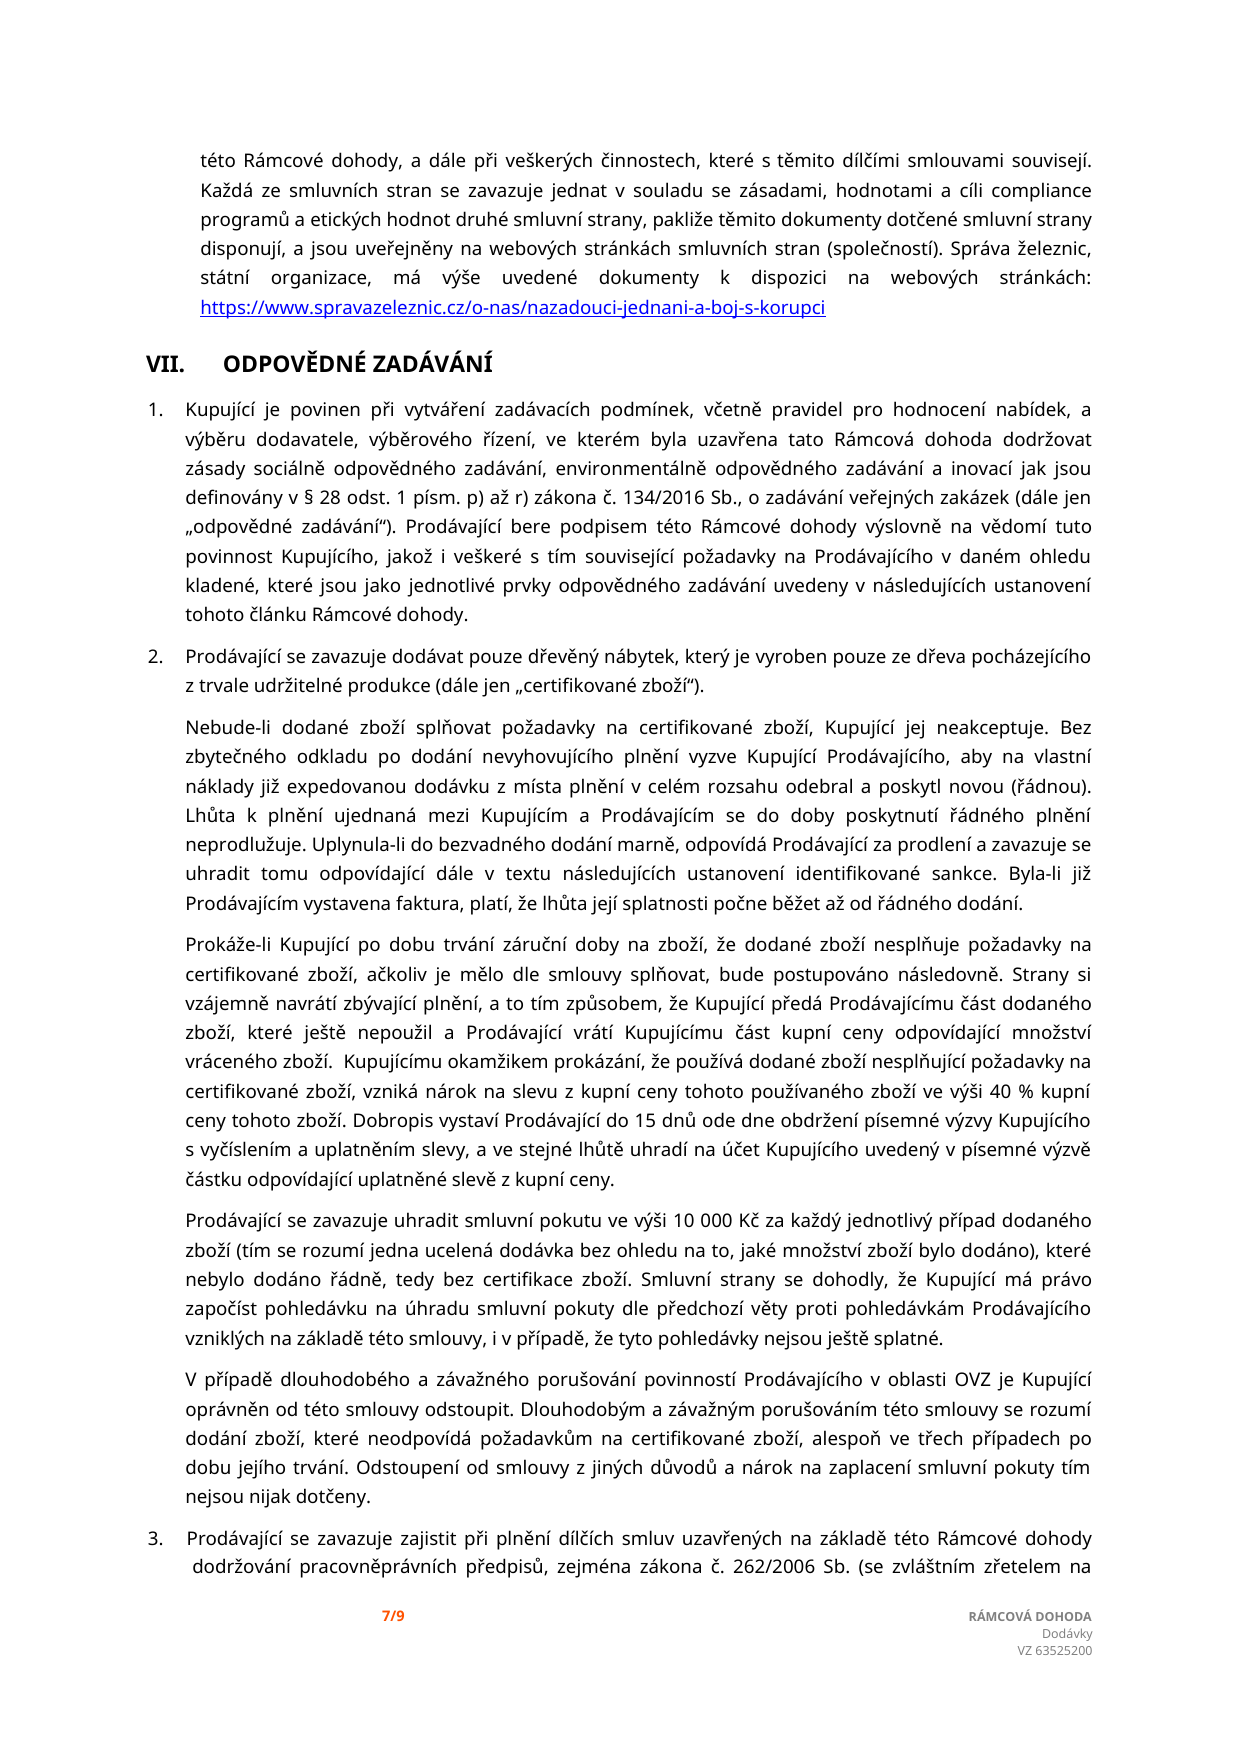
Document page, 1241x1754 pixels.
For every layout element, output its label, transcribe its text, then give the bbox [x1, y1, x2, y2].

list ODPOVĚDNÉ ZADÁVÁNÍ [185, 348, 1093, 379]
text Nebude-li dodané zboží splňovat požadavky na certifikované zboží, Kupující jej neakceptuje. Bez zbytečného odkladu po dodání nevyhovujícího plnění vyzve Kupující Prodávajícího, aby na vlastní náklady již expedovanou dodávku z místa plnění v celém rozsahu odebral a poskytl novou (řádnou). Lhůta k plnění ujednaná mezi Kupujícím a Prodávajícím se do doby poskytnutí řádného plnění neprodlužuje. Uplynula-li do bezvadného dodání marně, odpovídá Prodávající za prodlení a zavazuje se uhradit tomu odpovídající dále v textu následujících ustanovení identifikované sankce. Byla-li již Prodávajícím vystavena faktura, platí, že lhůta její splatnosti počne běžet až od řádného dodání. [185, 714, 1093, 916]
list Prodávající se zavazuje dodávat pouze dřevěný nábytek, který je vyroben pouze ze dřeva pocházejícího z trvale udržitelné produkce (dále jen „certifikované zboží“). [148, 643, 1093, 698]
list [148, 1525, 1093, 1579]
text Prodávající se zavazuje uhradit smluvní pokutu ve výši 10 000 Kč za každý jednotlivý případ dodaného zboží (tím se rozumí jedna ucelená dodávka bez ohledu na to, jaké množství zboží bylo dodáno), které nebylo dodáno řádně, tedy bez certifikace zboží. Smluvní strany se dohodly, že Kupující má právo započíst pohledávku na úhradu smluvní pokuty dle předchozí věty proti pohledávkám Prodávajícího vzniklých na základě této smlouvy, i v případě, že tyto pohledávky nejsou ještě splatné. [185, 1208, 1093, 1350]
text Prokáže-li Kupující po dobu trvání záruční doby na zboží, že dodané zboží nesplňuje požadavky na certifikované zboží, ačkoliv je mělo dle smlouvy splňovat, bude postupováno následovně. Strany si vzájemně navrátí zbývající plnění, a to tím způsobem, že Kupující předá Prodávajícímu část dodaného zboží, které ještě nepoužil a Prodávající vrátí Kupujícímu část kupní ceny odpovídající množství vráceného zboží. Kupujícímu okamžikem prokázání, že používá dodané zboží nesplňující požadavky na certifikované zboží, vzniká nárok na slevu z kupní ceny tohoto používaného zboží ve výši 40 % kupní ceny tohoto zboží. Dobropis vystaví Prodávající do 15 dnů ode dne obdržení písemné výzvy Kupujícího s vyčíslením a uplatněním slevy, a ve stejné lhůtě uhradí na účet Kupujícího uvedený v písemné výzvě částku odpovídající uplatněné slevě z kupní ceny. [185, 932, 1093, 1191]
list Kupující je povinen při vytváření zadávacích podmínek, včetně pravidel pro hodnocení nabídek, a výběru dodavatele, výběrového řízení, ve kterém byla uzavřena tato Rámcová dohoda dodržovat zásady sociálně odpovědného zadávání, environmentálně odpovědného zadávání a inovací jak jsou definovány v § 28 odst. 1 písm. p) až r) zákona č. 134/2016 Sb., o zadávání veřejných zakázek (dále jen „odpovědné zadávání“). Prodávající bere podpisem této Rámcové dohody výslovně na vědomí tuto povinnost Kupujícího, jakož i veškeré s tím související požadavky na Prodávajícího v daném ohledu kladené, které jsou jako jednotlivé prvky odpovědného zadávání uvedeny v následujících ustanovení tohoto článku Rámcové dohody. [148, 397, 1093, 627]
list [200, 148, 1093, 319]
text V případě dlouhodobého a závažného porušování povinností Prodávajícího v oblasti OVZ je Kupující oprávněn od této smlouvy odstoupit. Dlouhodobým a závažným porušováním této smlouvy se rozumí dodání zboží, které neodpovídá požadavkům na certifikované zboží, alespoň ve třech případech po dobu jejího trvání. Odstoupení od smlouvy z jiných důvodů a nárok na zaplacení smluvní pokuty tím nejsou nijak dotčeny. [185, 1367, 1093, 1509]
